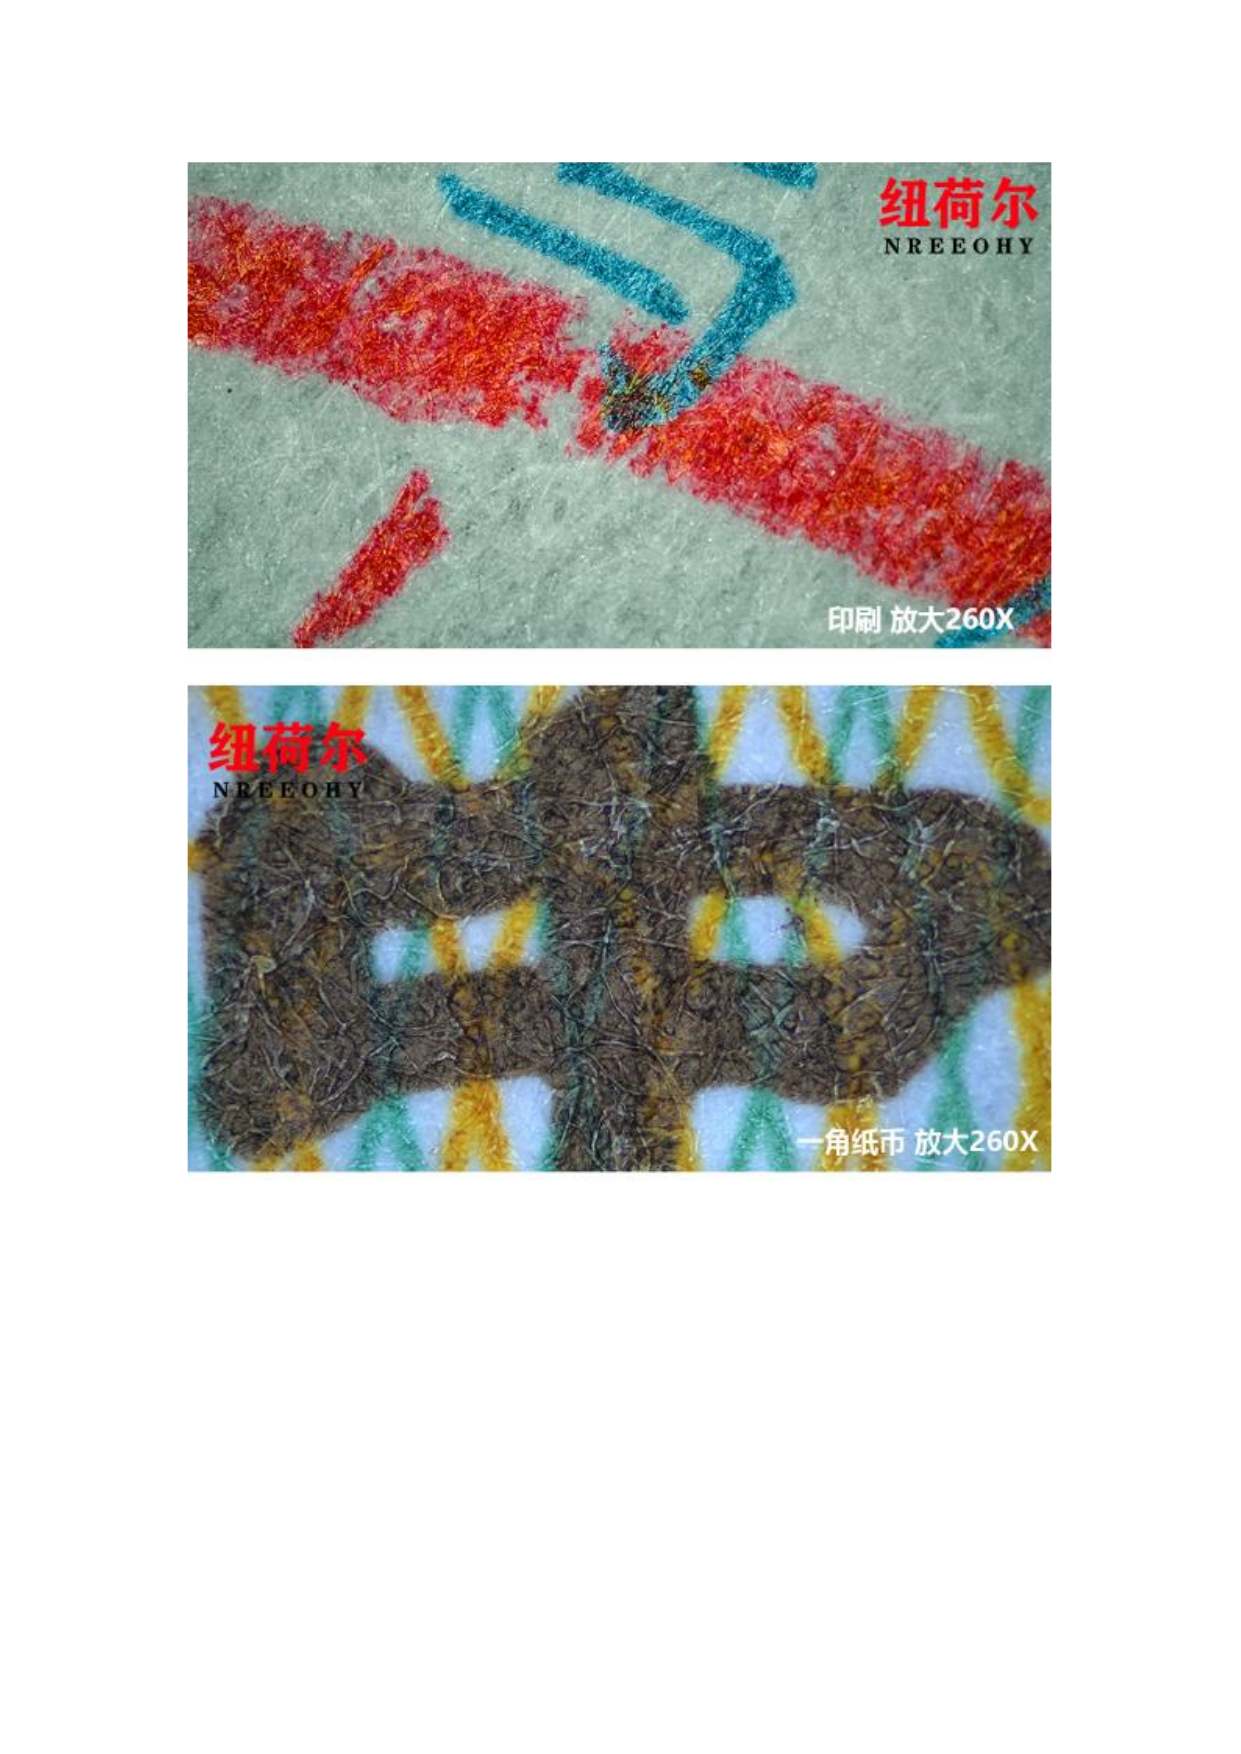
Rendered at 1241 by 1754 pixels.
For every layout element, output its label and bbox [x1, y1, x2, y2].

picture [187, 682, 1052, 1181]
picture [187, 162, 1052, 661]
